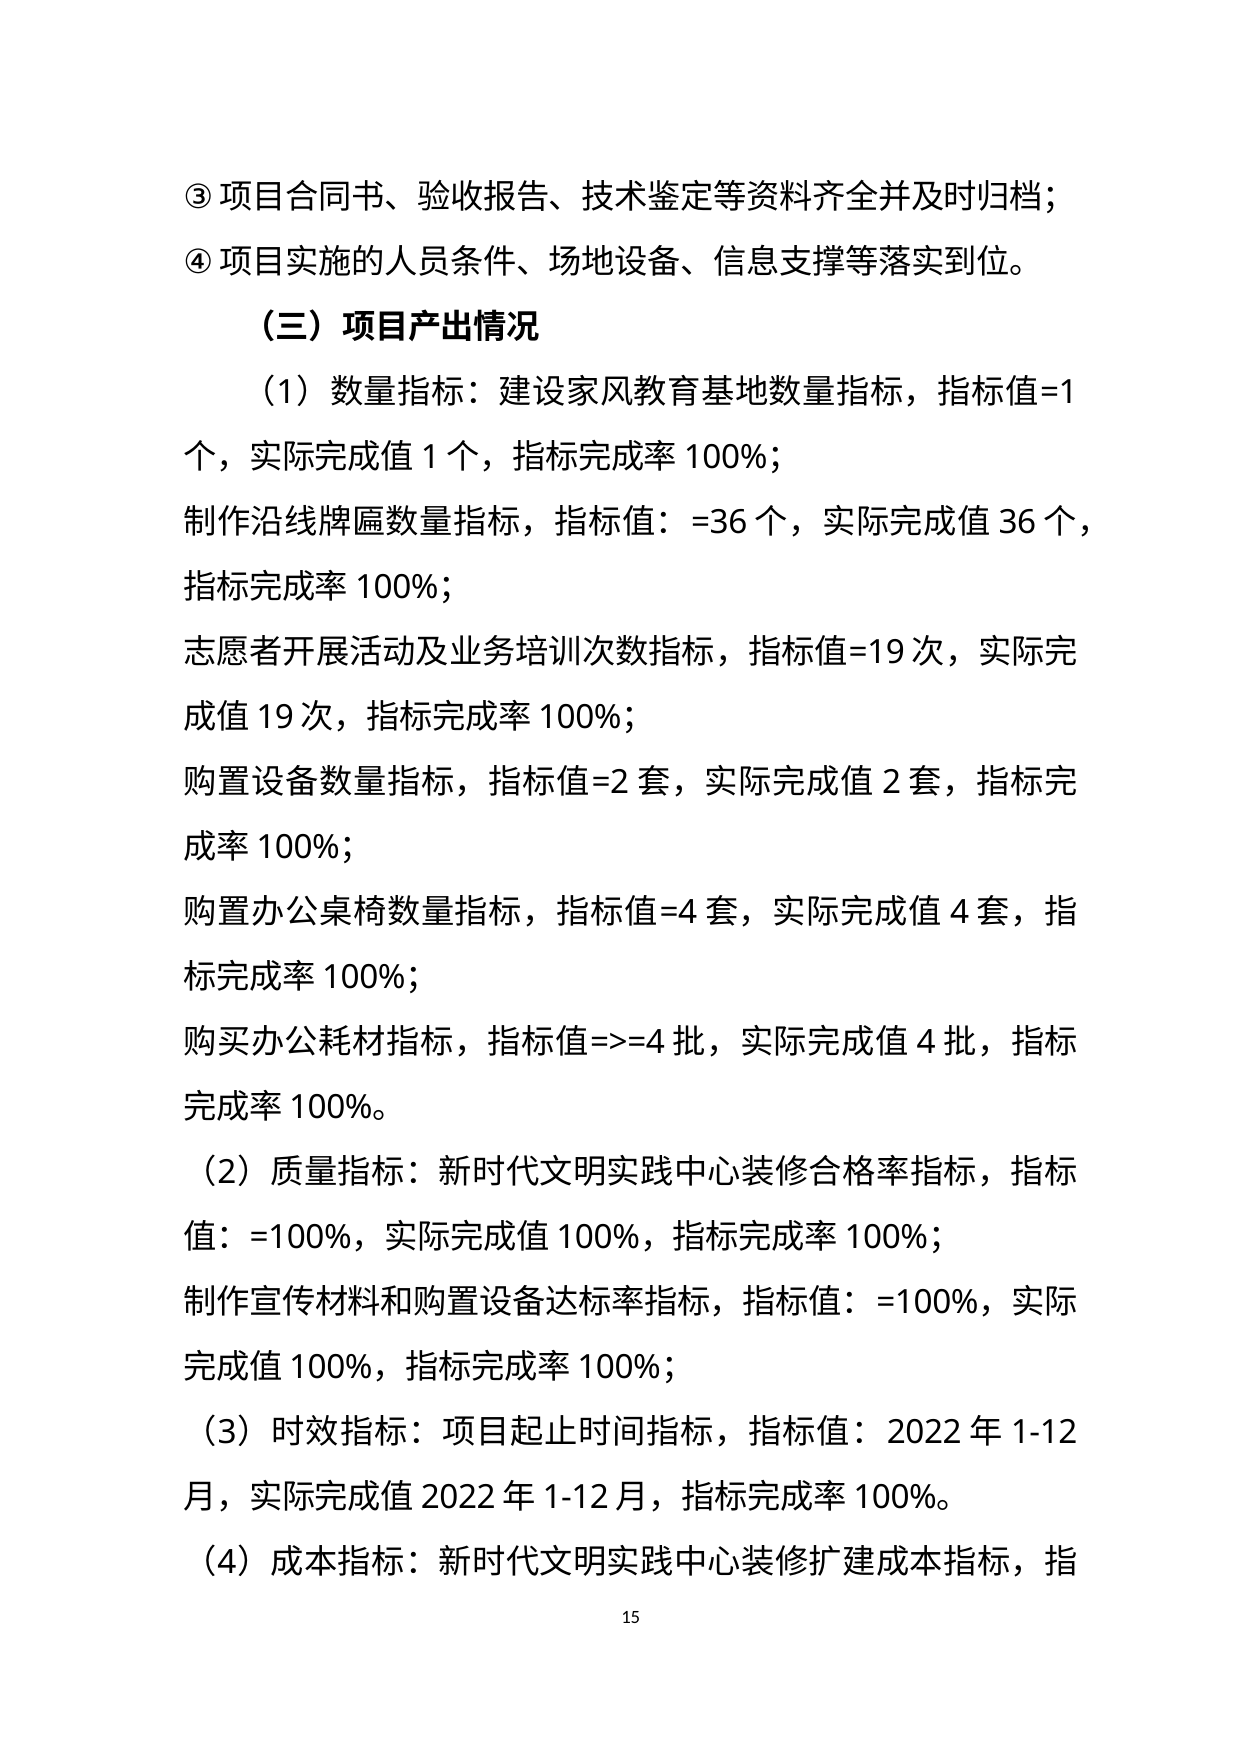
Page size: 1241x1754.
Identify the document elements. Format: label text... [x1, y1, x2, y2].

text （三）项目产出情况 [183, 292, 1078, 357]
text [183, 162, 1078, 292]
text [183, 357, 1078, 1592]
